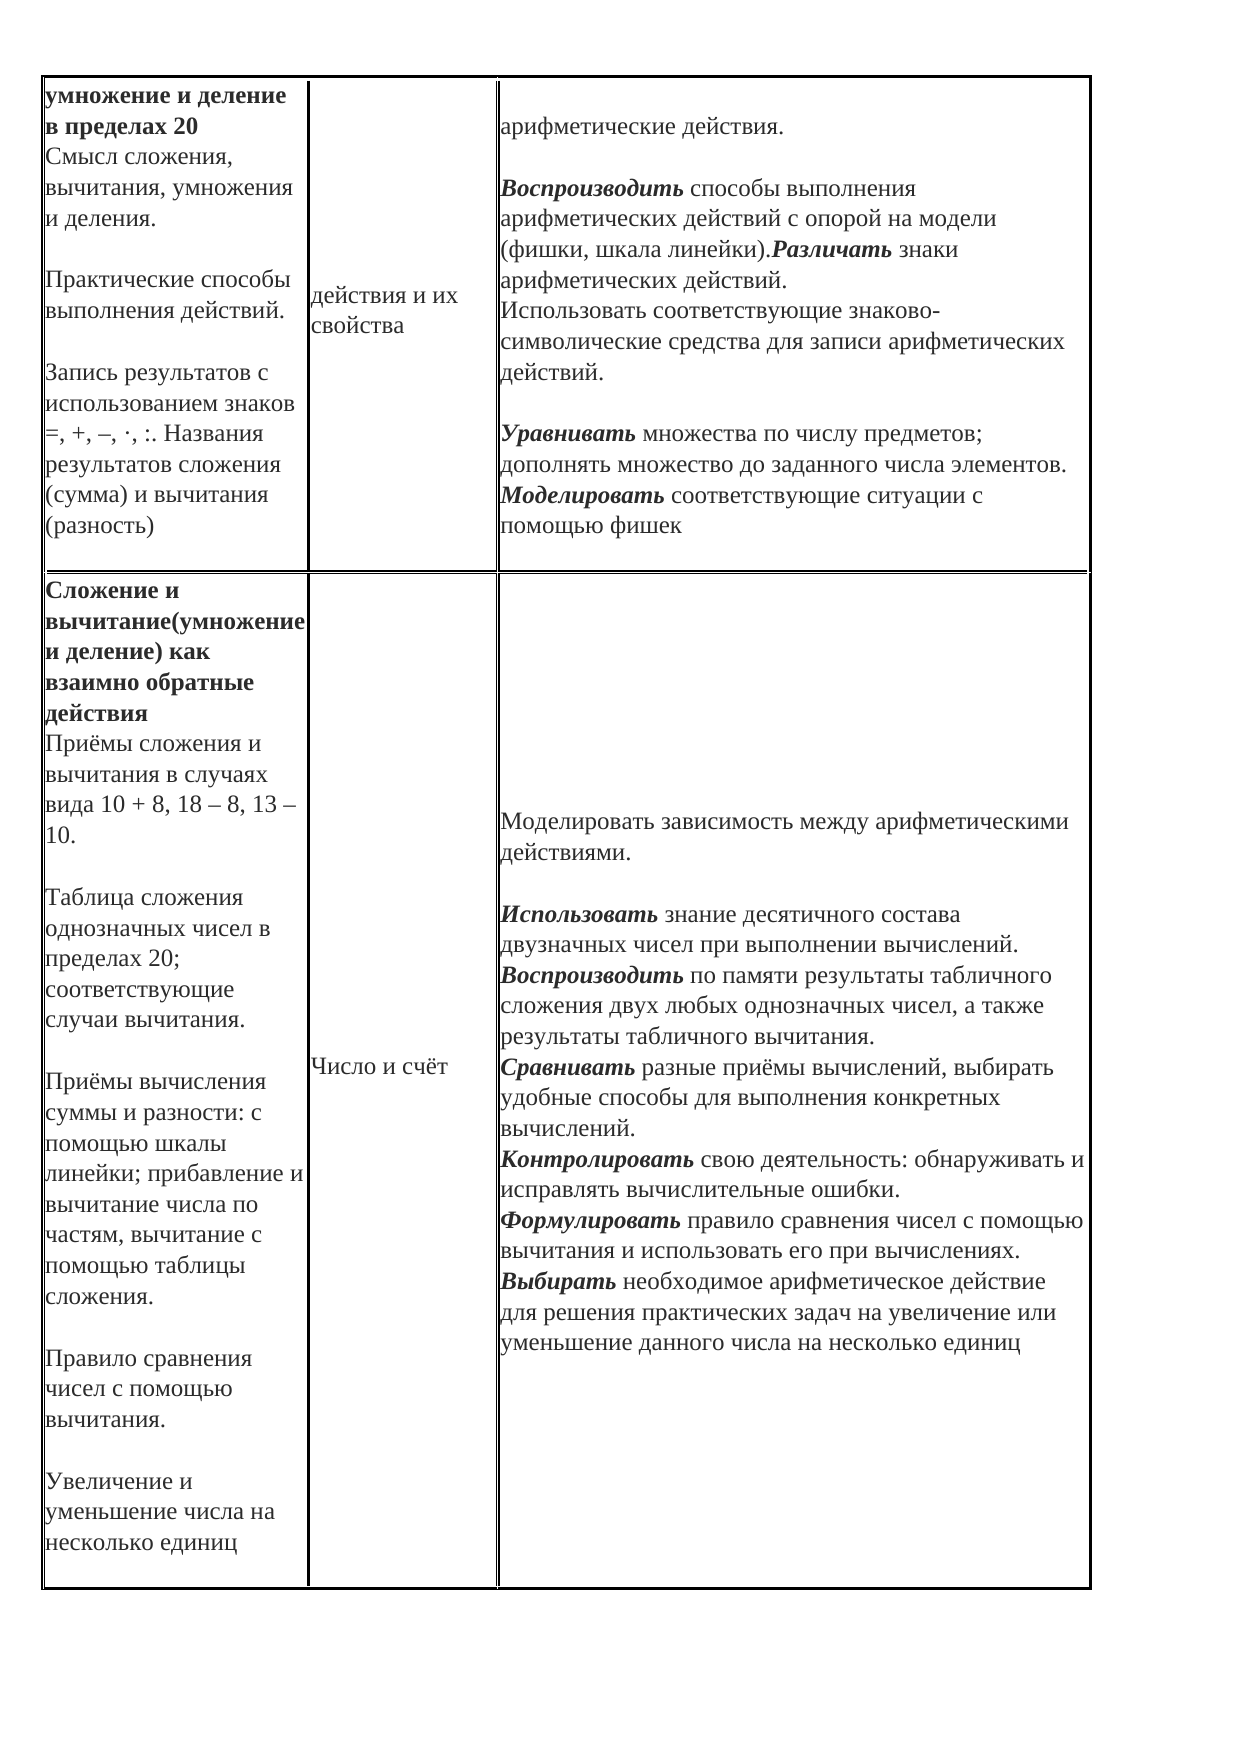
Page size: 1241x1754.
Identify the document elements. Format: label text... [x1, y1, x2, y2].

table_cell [308, 77, 498, 570]
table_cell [498, 78, 1089, 570]
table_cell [45, 78, 308, 570]
table_cell Моделировать зависимость между арифметическими действиями. Использовать знание десятичного состава двузначных чисел при выполнении вычислений. Воспроизводить по памяти результаты табличного сложения двух любых однозначных чисел, а также результаты табличного вычитания. Сравнивать разные приёмы вычислений, выбирать удобные способы для выполнения конкретных вычислений. Контролировать свою деятельность: обнаруживать и исправлять вычислительные ошибки. Формулировать правило сравнения чисел с помощью вычитания и использовать его при вычислениях. Выбирать необходимое арифметическое действие для решения практических задач на увеличение или уменьшение данного числа на несколько единиц [498, 570, 1090, 1587]
table_cell Сложение и вычитание(умножение и деление) как взаимно обратные действия Приёмы сложения и вычитания в случаях вида 10 + 8, 18 – 8, 13 – 10. Таблица сложения однозначных чисел в пределах 20; соответствующие случаи вычитания. Приёмы вычисления суммы и разности: с помощью шкалы линейки; прибавление и вычитание числа по частям, вычитание с помощью таблицы сложения. Правило сравнения чисел с помощью вычитания. Увеличение и уменьшение числа на несколько единиц [45, 570, 308, 1587]
table_cell Число и счёт [308, 570, 498, 1587]
